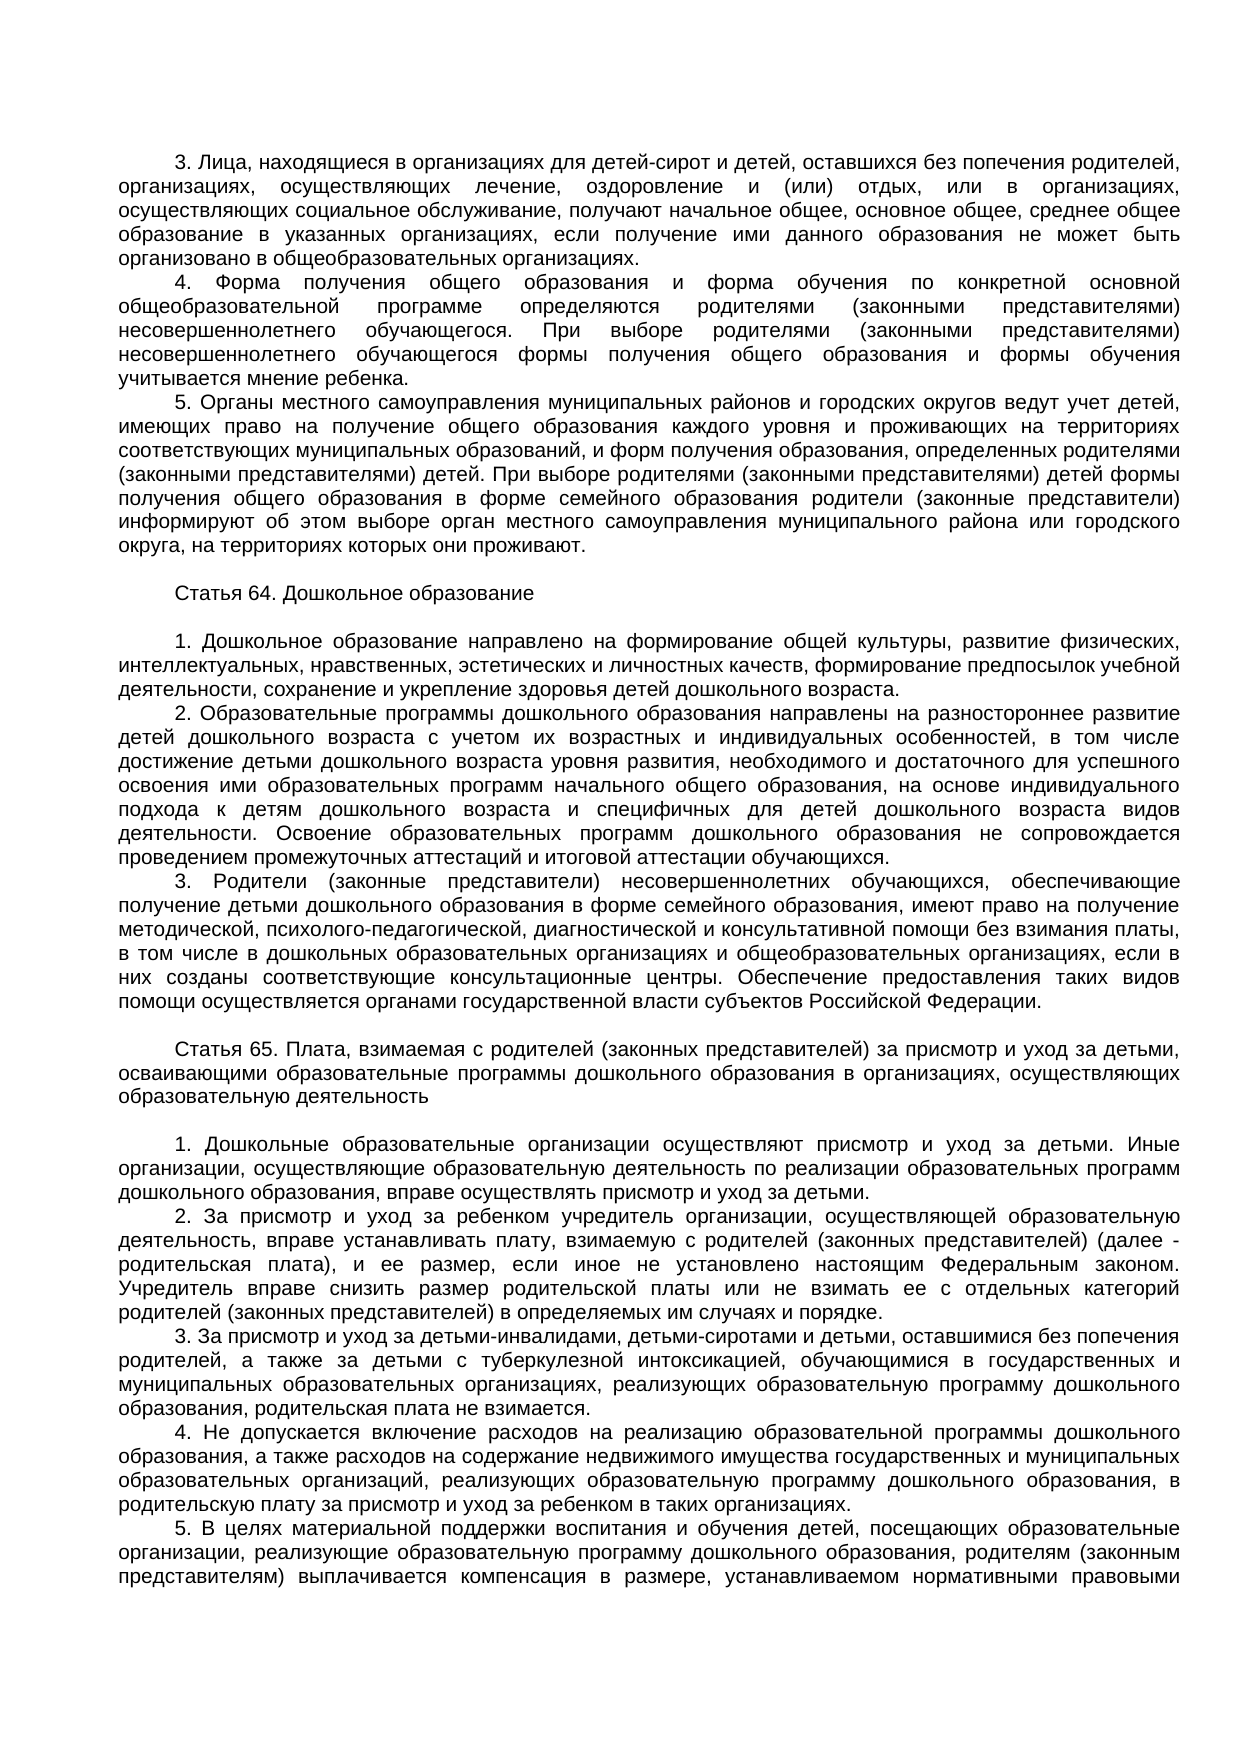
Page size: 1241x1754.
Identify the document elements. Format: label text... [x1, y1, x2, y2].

text 3. Родители (законные представители) несовершеннолетних обучающихся, обеспечивающие получение детьми дошкольного образования в форме семейного образования, имеют право на получение методической, психолого-педагогической, диагностической и консультативной помощи без взимания платы, в том числе в дошкольных образовательных организациях и общеобразовательных организациях, если в них созданы соответствующие консультационные центры. Обеспечение предоставления таких видов помощи осуществляется органами государственной власти субъектов Российской Федерации. [118, 869, 1181, 1012]
text 4. Форма получения общего образования и форма обучения по конкретной основной общеобразовательной программе определяются родителями (законными представителями) несовершеннолетнего обучающегося. При выборе родителями (законными представителями) несовершеннолетнего обучающегося формы получения общего образования и формы обучения учитывается мнение ребенка. [118, 270, 1181, 389]
text 4. Не допускается включение расходов на реализацию образовательной программы дошкольного образования, а также расходов на содержание недвижимого имущества государственных и муниципальных образовательных организаций, реализующих образовательную программу дошкольного образования, в родительскую плату за присмотр и уход за ребенком в таких организациях. [118, 1420, 1181, 1516]
text 1. Дошкольное образование направлено на формирование общей культуры, развитие физических, интеллектуальных, нравственных, эстетических и личностных качеств, формирование предпосылок учебной деятельности, сохранение и укрепление здоровья детей дошкольного возраста. [118, 629, 1181, 701]
text Статья 65. Плата, взимаемая с родителей (законных представителей) за присмотр и уход за детьми, осваивающими образовательные программы дошкольного образования в организациях, осуществляющих образовательную деятельность [118, 1036, 1181, 1108]
text 2. Образовательные программы дошкольного образования направлены на разностороннее развитие детей дошкольного возраста с учетом их возрастных и индивидуальных особенностей, в том числе достижение детьми дошкольного возраста уровня развития, необходимого и достаточного для успешного освоения ими образовательных программ начального общего образования, на основе индивидуального подхода к детям дошкольного возраста и специфичных для детей дошкольного возраста видов деятельности. Освоение образовательных программ дошкольного образования не сопровождается проведением промежуточных аттестаций и итоговой аттестации обучающихся. [118, 701, 1181, 869]
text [118, 1516, 1181, 1587]
text 2. За присмотр и уход за ребенком учредитель организации, осуществляющей образовательную деятельность, вправе устанавливать плату, взимаемую с родителей (законных представителей) (далее - родительская плата), и ее размер, если иное не установлено настоящим Федеральным законом. Учредитель вправе снизить размер родительской платы или не взимать ее с отдельных категорий родителей (законных представителей) в определяемых им случаях и порядке. [118, 1204, 1181, 1324]
text 1. Дошкольные образовательные организации осуществляют присмотр и уход за детьми. Иные организации, осуществляющие образовательную деятельность по реализации образовательных программ дошкольного образования, вправе осуществлять присмотр и уход за детьми. [118, 1132, 1181, 1204]
text 5. Органы местного самоуправления муниципальных районов и городских округов ведут учет детей, имеющих право на получение общего образования каждого уровня и проживающих на территориях соответствующих муниципальных образований, и форм получения образования, определенных родителями (законными представителями) детей. При выборе родителями (законными представителями) детей формы получения общего образования в форме семейного образования родители (законные представители) информируют об этом выборе орган местного самоуправления муниципального района или городского округа, на территориях которых они проживают. [118, 389, 1181, 557]
text 3. Лица, находящиеся в организациях для детей-сирот и детей, оставшихся без попечения родителей, организациях, осуществляющих лечение, оздоровление и (или) отдых, или в организациях, осуществляющих социальное обслуживание, получают начальное общее, основное общее, среднее общее образование в указанных организациях, если получение ими данного образования не может быть организовано в общеобразовательных организациях. [118, 150, 1181, 270]
text Статья 64. Дошкольное образование [118, 581, 1181, 605]
text 3. За присмотр и уход за детьми-инвалидами, детьми-сиротами и детьми, оставшимися без попечения родителей, а также за детьми с туберкулезной интоксикацией, обучающимися в государственных и муниципальных образовательных организациях, реализующих образовательную программу дошкольного образования, родительская плата не взимается. [118, 1324, 1181, 1420]
